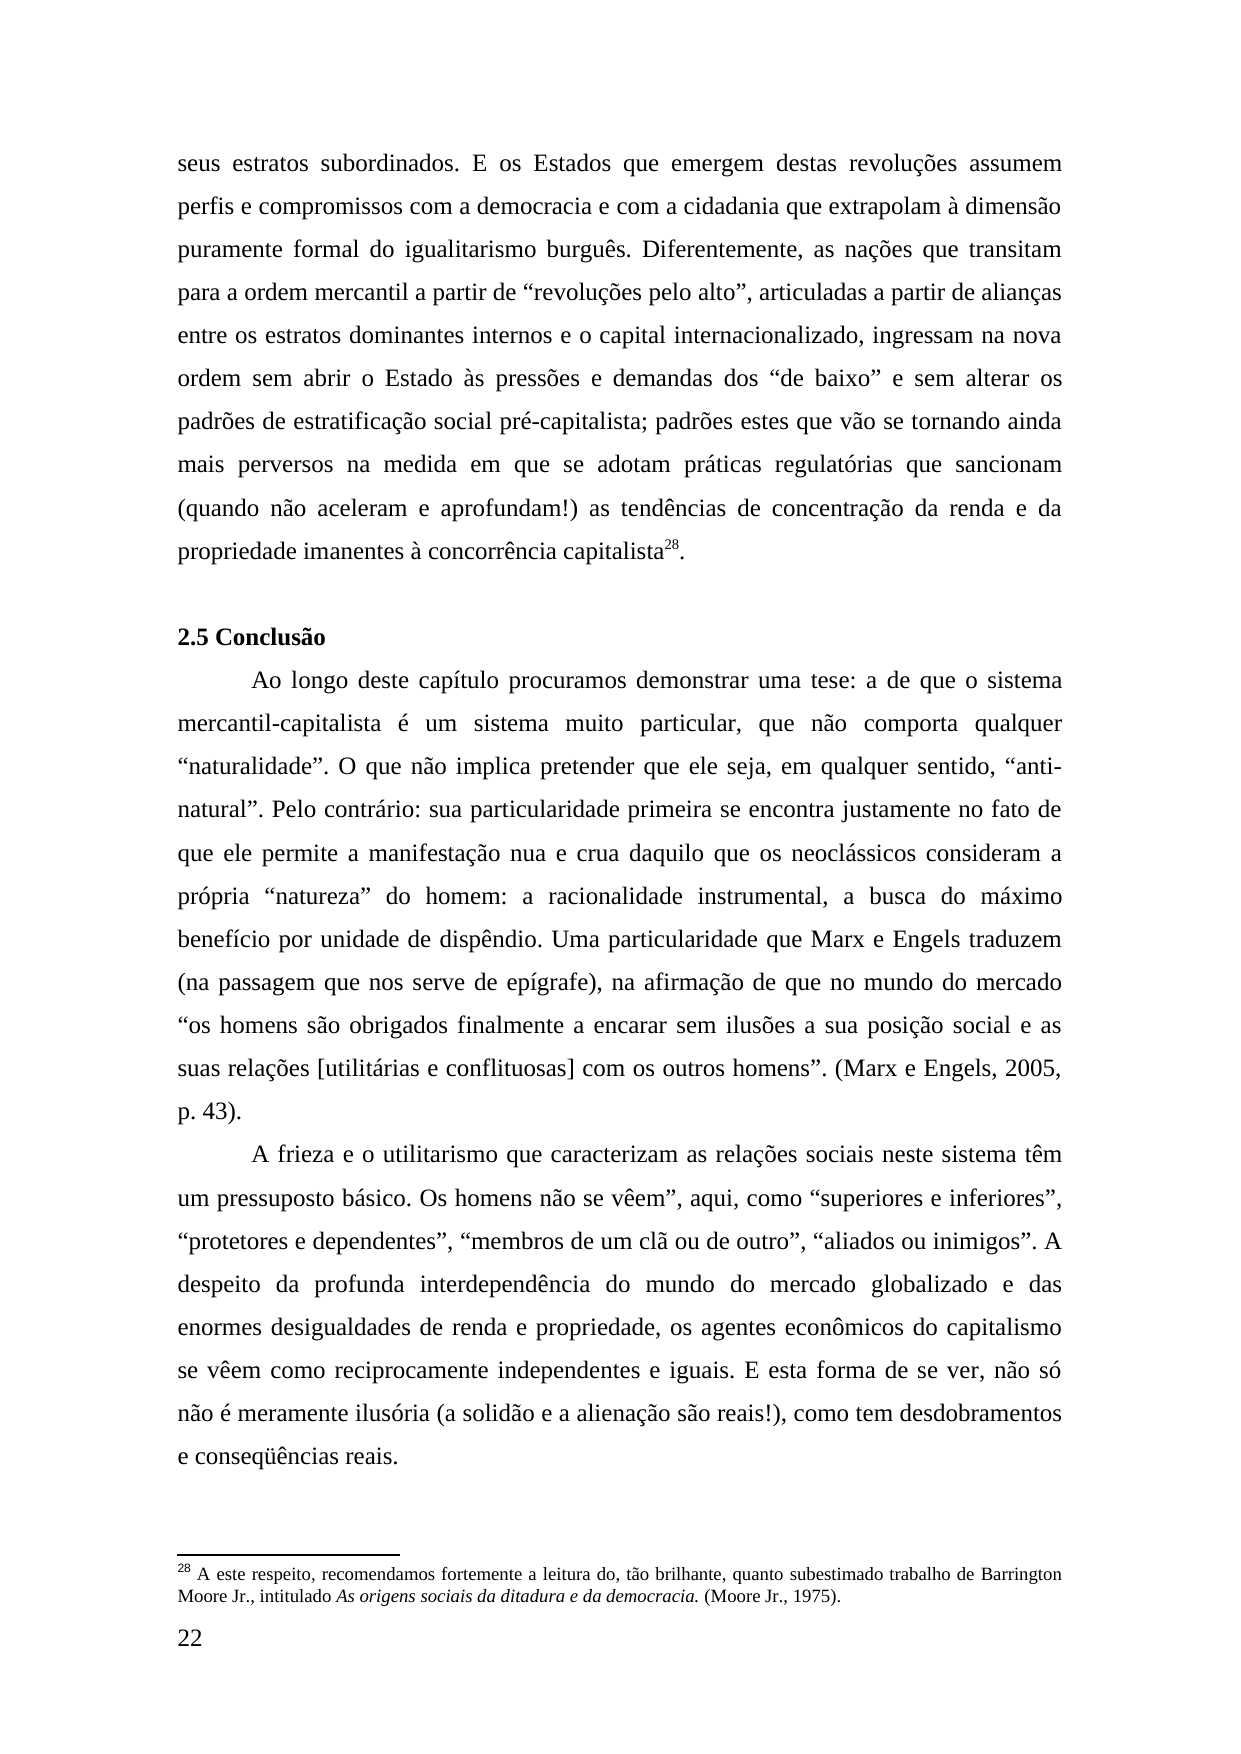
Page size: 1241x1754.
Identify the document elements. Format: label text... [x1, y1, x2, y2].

text Ao longo deste capítulo procuramos demonstrar uma tese: a de que o sistema mercantil-capitalista é um sistema muito particular, que não comporta qualquer “naturalidade”. O que não implica pretender que ele seja, em qualquer sentido, “anti-natural”. Pelo contrário: sua particularidade primeira se encontra justamente no fato de que ele permite a manifestação nua e crua daquilo que os neoclássicos consideram a própria “natureza” do homem: a racionalidade instrumental, a busca do máximo benefício por unidade de dispêndio. Uma particularidade que Marx e Engels traduzem (na passagem que nos serve de epígrafe), na afirmação de que no mundo do mercado “os homens são obrigados finalmente a encarar sem ilusões a sua posição social e as suas relações [utilitárias e conflituosas] com os outros homens”. (Marx e Engels, 2005, p. 43). [177, 665, 1063, 1125]
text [177, 148, 1063, 564]
text A frieza e o utilitarismo que caracterizam as relações sociais neste sistema têm um pressuposto básico. Os homens não se vêem”, aqui, como “superiores e inferiores”, “protetores e dependentes”, “membros de um clã ou de outro”, “aliados ou inimigos”. A despeito da profunda interdependência do mundo do mercado globalizado e das enormes desigualdades de renda e propriedade, os agentes econômicos do capitalismo se vêem como reciprocamente independentes e iguais. E esta forma de se ver, não só não é meramente ilusória (a solidão e a alienação são reais!), como tem desdobramentos e conseqüências reais. [177, 1139, 1063, 1470]
text 2.5 Conclusão [177, 622, 1063, 651]
